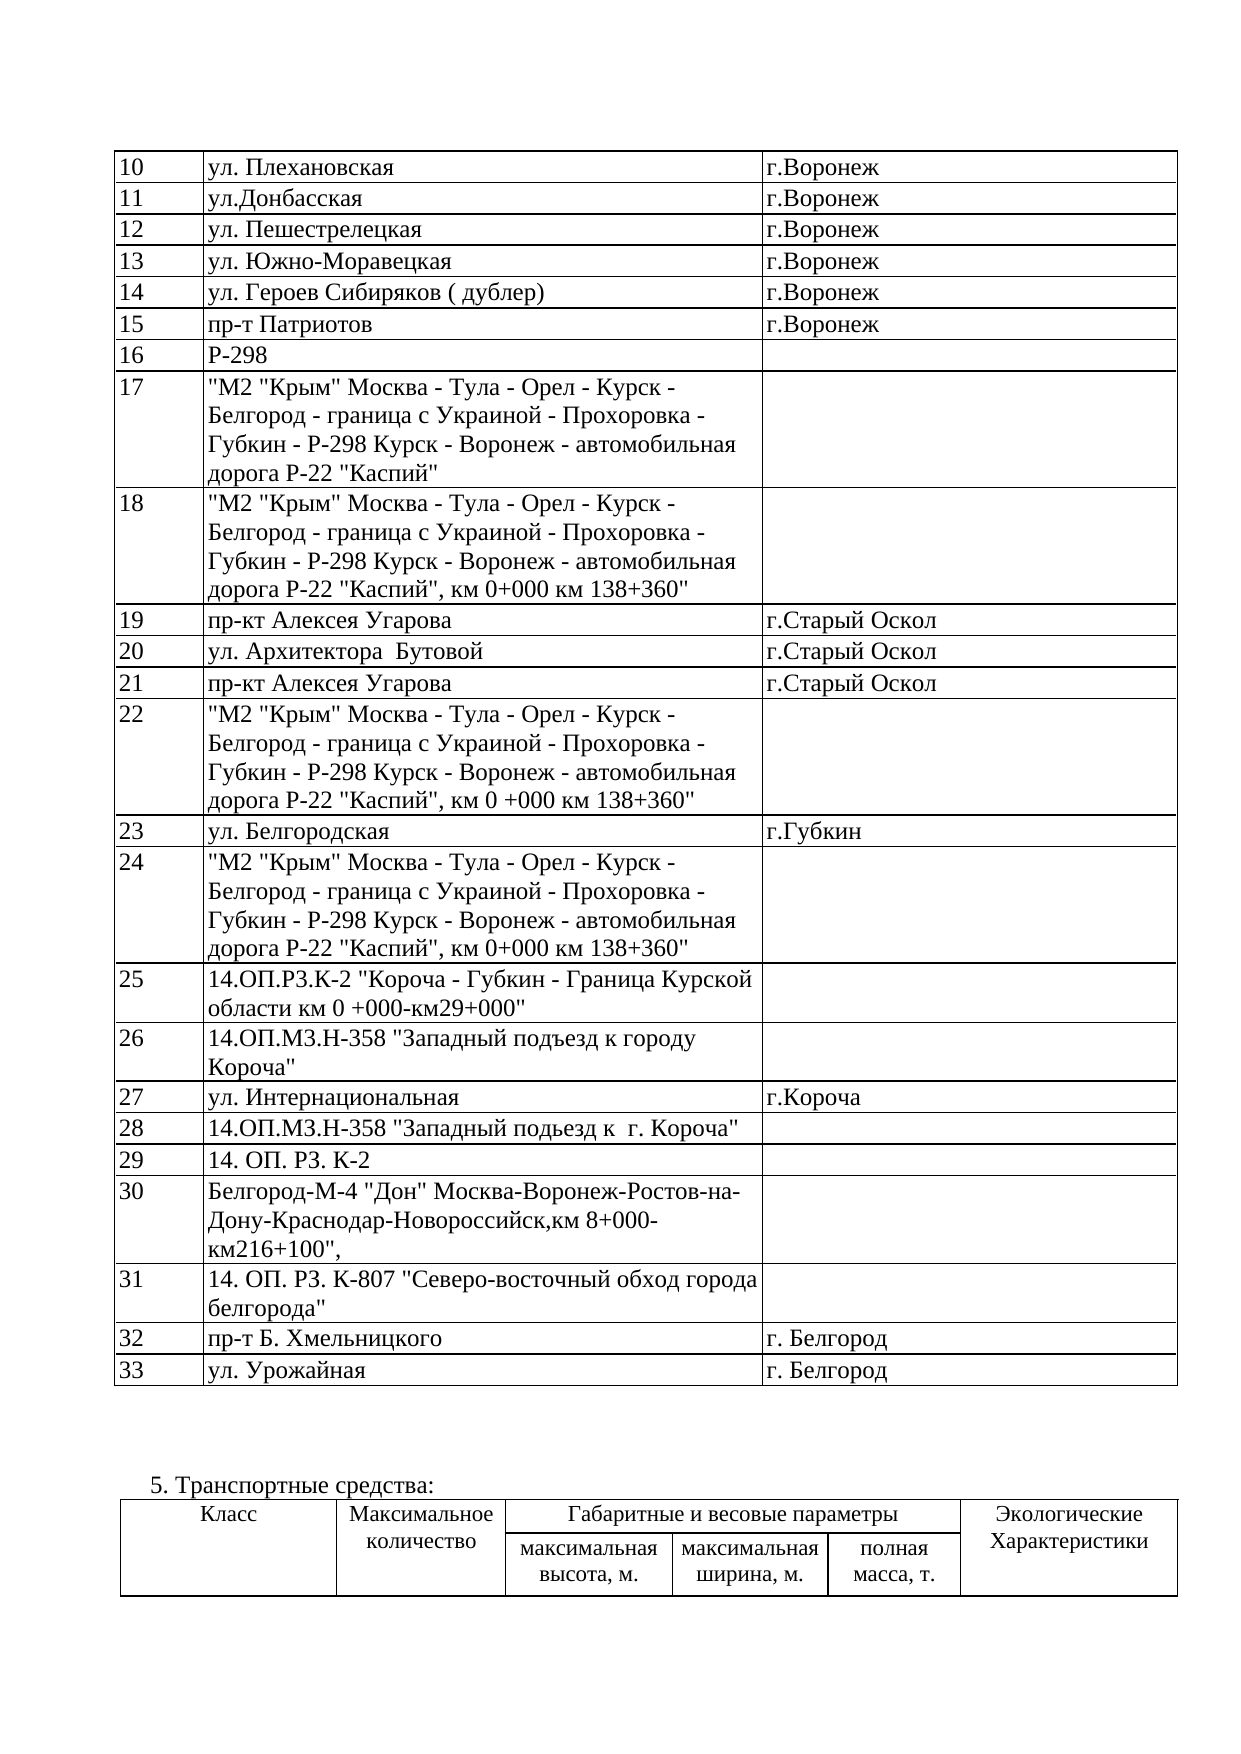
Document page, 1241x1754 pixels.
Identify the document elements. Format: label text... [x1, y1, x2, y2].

table_cell 29 [115, 1144, 203, 1175]
table_cell г.Старый Оскол [763, 603, 1177, 635]
table_cell ул. Урожайная [204, 1355, 762, 1384]
table_cell [763, 339, 1177, 370]
table_cell пр-т Патриотов [204, 309, 762, 339]
table_cell [763, 1263, 1177, 1322]
table_cell ул. Южно-Моравецкая [204, 246, 762, 276]
table_cell [763, 1143, 1177, 1175]
table_cell максимальная высота, м. [506, 1534, 672, 1595]
table_cell [763, 962, 1177, 1021]
table_cell 15 [115, 308, 203, 339]
table_cell [763, 1112, 1177, 1143]
table_cell Белгород-М-4 "Дон" Москва-Воронеж-Ростов-на-Дону-Краснодар-Новороссийск,км 8+000-км216+100", [204, 1176, 762, 1263]
table_cell [763, 846, 1177, 962]
table_cell 20 [115, 636, 203, 666]
table_cell г.Старый Оскол [763, 635, 1177, 666]
table_cell г.Воронеж [763, 181, 1177, 213]
table_cell 28 [115, 1113, 203, 1143]
table_cell г.Воронеж [763, 276, 1177, 307]
table_cell г.Старый Оскол [763, 666, 1177, 698]
table_header Габаритные и весовые параметры [506, 1500, 960, 1532]
table_cell 31 [115, 1264, 203, 1322]
table_cell [763, 1175, 1177, 1263]
table_cell ул. Пешестрелецкая [204, 215, 762, 244]
table_cell 14.ОП.МЗ.Н-358 "Западный подьезд к г. Короча" [204, 1113, 762, 1143]
table_cell "М2 "Крым" Москва - Тула - Орел - Курск - Белгород - граница с Украиной - Прохоровка - Губкин - Р-298 Курск - Воронеж - автомобильная дорога Р-22 "Каспий", км 0 +000 км 138+360" [204, 699, 762, 814]
table_cell 16 [115, 340, 203, 370]
table_cell г.Воронеж [763, 213, 1177, 244]
table_cell 12 [115, 214, 203, 244]
table_cell Р-298 [204, 340, 762, 370]
table_cell 14. ОП. РЗ. К-2 [204, 1145, 762, 1175]
table_cell "М2 "Крым" Москва - Тула - Орел - Курск - Белгород - граница с Украиной - Прохоровка - Губкин - Р-298 Курск - Воронеж - автомобильная дорога Р-22 "Каспий", км 0+000 км 138+360" [204, 488, 762, 603]
table_cell ул. Архитектора Бутовой [204, 636, 762, 666]
table_cell ул. Плехановская [204, 152, 762, 181]
table_cell 32 [115, 1323, 203, 1353]
table_cell г.Воронеж [763, 244, 1177, 276]
table_header Класс [121, 1500, 336, 1595]
table_cell "М2 "Крым" Москва - Тула - Орел - Курск - Белгород - граница с Украиной - Прохоровка - Губкин - Р-298 Курск - Воронеж - автомобильная дорога Р-22 "Каспий" [204, 372, 762, 487]
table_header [961, 1500, 1177, 1595]
text 5. Транспортные средства: [150, 1470, 1090, 1499]
table_cell 26 [115, 1023, 203, 1080]
table_cell г.Короча [763, 1080, 1177, 1112]
table_cell 21 [115, 667, 203, 698]
table_cell "М2 "Крым" Москва - Тула - Орел - Курск - Белгород - граница с Украиной - Прохоровка - Губкин - Р-298 Курск - Воронеж - автомобильная дорога Р-22 "Каспий", км 0+000 км 138+360" [204, 847, 762, 962]
table_cell 10 [115, 152, 203, 181]
table_cell 33 [115, 1354, 203, 1384]
table_cell 14.ОП.М3.Н-358 "Западный подъезд к городу Короча" [204, 1023, 762, 1080]
table_cell 24 [115, 847, 203, 962]
table_cell 14. ОП. РЗ. К-807 "Северо-восточный обход города белгорода" [204, 1264, 762, 1322]
table_cell 30 [115, 1176, 203, 1263]
table_cell [763, 487, 1177, 603]
table_cell пр-кт Алексея Угарова [204, 605, 762, 635]
table_cell 23 [115, 815, 203, 846]
table_cell пр-кт Алексея Угарова [204, 668, 762, 698]
table_cell 22 [115, 699, 203, 814]
table_cell 13 [115, 245, 203, 276]
table_cell полная масса, т. [829, 1534, 960, 1595]
table_cell максимальная ширина, м. [673, 1534, 827, 1595]
table_cell [763, 370, 1177, 487]
table_cell г. Белгород [763, 1353, 1177, 1384]
table_cell 17 [115, 371, 203, 487]
table_cell пр-т Б. Хмельницкого [204, 1323, 762, 1353]
table_cell 27 [115, 1081, 203, 1112]
table_cell ул.Донбасская [204, 183, 762, 213]
table_cell 14.ОП.Р3.К-2 "Короча - Губкин - Граница Курской области км 0 +000-км29+000" [204, 964, 762, 1021]
table_cell [763, 1021, 1177, 1080]
table_cell 14 [115, 277, 203, 307]
table_cell ул. Интернациональная [204, 1082, 762, 1112]
table_cell г.Воронеж [763, 307, 1177, 339]
table_cell ул. Героев Сибиряков ( дублер) [204, 277, 762, 307]
table_cell [763, 698, 1177, 814]
table_cell 11 [115, 183, 203, 213]
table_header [337, 1500, 505, 1595]
table_cell г.Воронеж [763, 152, 1177, 181]
table_cell г.Губкин [763, 814, 1177, 846]
table_cell 18 [115, 488, 203, 603]
table_cell 25 [115, 963, 203, 1021]
table_cell г. Белгород [763, 1322, 1177, 1353]
table_cell ул. Белгородская [204, 816, 762, 846]
table_cell 19 [115, 604, 203, 635]
